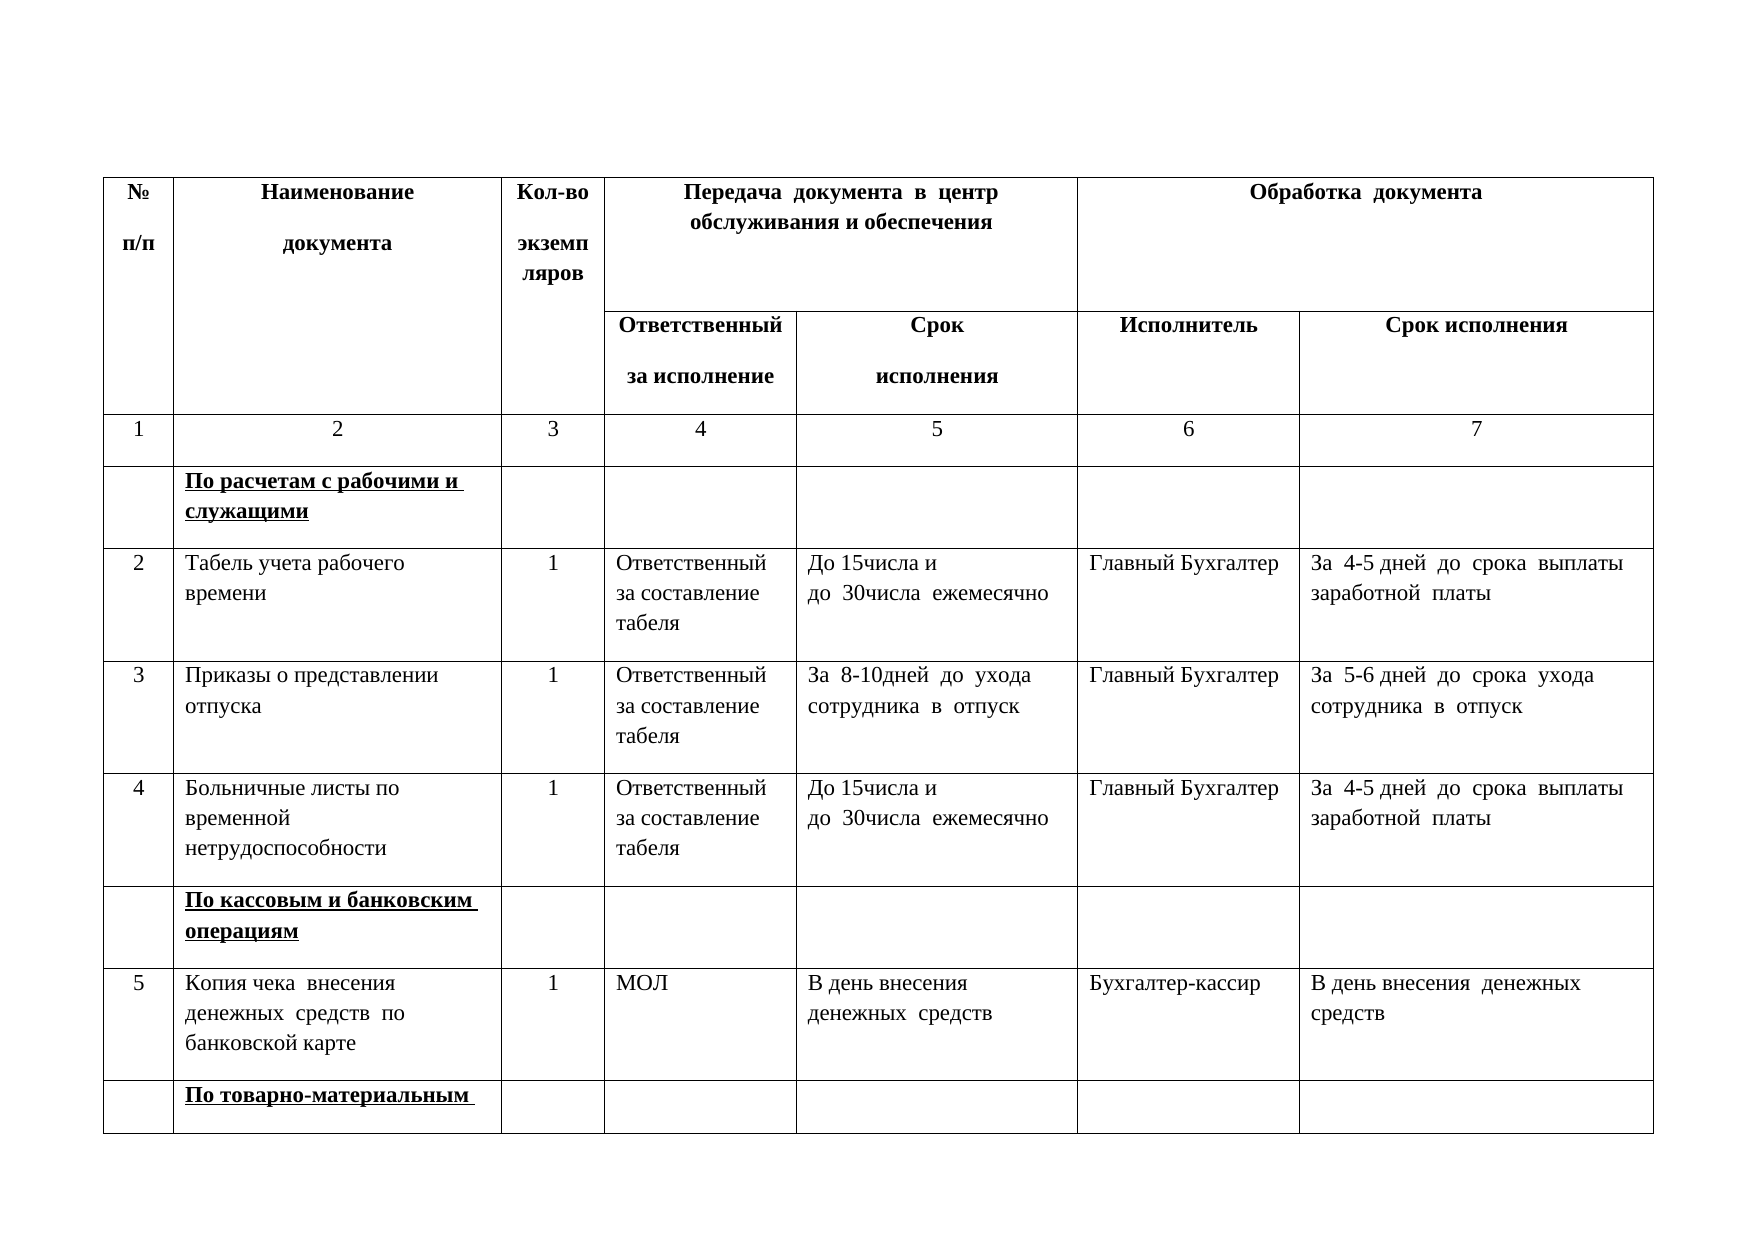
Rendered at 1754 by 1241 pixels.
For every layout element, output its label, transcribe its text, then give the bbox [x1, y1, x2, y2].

table_cell [1300, 887, 1653, 968]
table_header № п/п [104, 178, 173, 414]
table_cell Табель учета рабочего времени [174, 549, 501, 661]
table_cell 1 [502, 662, 604, 773]
table_cell Ответственный за составление табеля [605, 774, 796, 886]
table_cell Главный Бухгалтер [1078, 662, 1299, 773]
table_cell [502, 1081, 604, 1132]
table_header Наименование документа [174, 178, 501, 414]
table_cell 6 [1078, 415, 1299, 466]
table_cell Исполнитель [1078, 312, 1299, 414]
table_cell По расчетам с рабочими и служащими [174, 467, 501, 548]
table_cell 4 [605, 415, 796, 466]
table_cell [605, 1081, 796, 1132]
table_cell 1 [502, 969, 604, 1080]
table_cell Бухгалтер-кассир [1078, 969, 1299, 1080]
table_cell Срок исполнения [797, 312, 1077, 414]
table_cell [1300, 467, 1653, 548]
table_cell Копия чека внесения денежных средств по банковской карте [174, 969, 501, 1080]
table_cell [104, 887, 173, 968]
table_cell [1300, 1081, 1653, 1132]
table_cell 2 [104, 549, 173, 661]
table_cell [797, 887, 1077, 968]
table_cell [104, 1081, 173, 1132]
table_cell 1 [502, 549, 604, 661]
table_cell [1078, 467, 1299, 548]
table_cell За 4-5 дней до срока выплаты заработной платы [1300, 549, 1653, 661]
table_cell Срок исполнения [1300, 312, 1653, 414]
table_header Кол-во экземпляров [502, 178, 604, 414]
table_cell [1078, 887, 1299, 968]
table_cell 7 [1300, 415, 1653, 466]
table_cell Ответственный за составление табеля [605, 662, 796, 773]
table_cell Главный Бухгалтер [1078, 774, 1299, 886]
table_cell В день внесения денежных средств [797, 969, 1077, 1080]
table_cell В день внесения денежных средств [1300, 969, 1653, 1080]
table_cell По кассовым и банковским операциям [174, 887, 501, 968]
table_header Передача документа в центр обслуживания и обеспечения [605, 178, 1077, 311]
table_cell За 4-5 дней до срока выплаты заработной платы [1300, 774, 1653, 886]
table_cell [605, 467, 796, 548]
table_cell [797, 1081, 1077, 1132]
table_cell [797, 467, 1077, 548]
table_cell 5 [797, 415, 1077, 466]
table_cell Ответственный за исполнение [605, 312, 796, 414]
table_cell [502, 887, 604, 968]
table_cell 1 [502, 774, 604, 886]
table_cell 2 [174, 415, 501, 466]
table_cell [605, 887, 796, 968]
table_cell Больничные листы по временной нетрудоспособности [174, 774, 501, 886]
table_cell По товарно-материальным ценностям [174, 1081, 501, 1132]
table_cell Приказы о представлении отпуска [174, 662, 501, 773]
table_cell 1 [104, 415, 173, 466]
table_cell [502, 467, 604, 548]
table_cell [1078, 1081, 1299, 1132]
table_cell 5 [104, 969, 173, 1080]
table_header Обработка документа [1078, 178, 1653, 311]
table_cell За 5-6 дней до срока ухода сотрудника в отпуск [1300, 662, 1653, 773]
table_cell До 15числа и до 30числа ежемесячно [797, 774, 1077, 886]
table_cell 3 [502, 415, 604, 466]
table_cell До 15числа и до 30числа ежемесячно [797, 549, 1077, 661]
table_cell Ответственный за составление табеля [605, 549, 796, 661]
table_cell [104, 467, 173, 548]
table_cell Главный Бухгалтер [1078, 549, 1299, 661]
table_cell За 8-10дней до ухода сотрудника в отпуск [797, 662, 1077, 773]
table_cell 4 [104, 774, 173, 886]
table_cell 3 [104, 662, 173, 773]
table_cell МОЛ [605, 969, 796, 1080]
